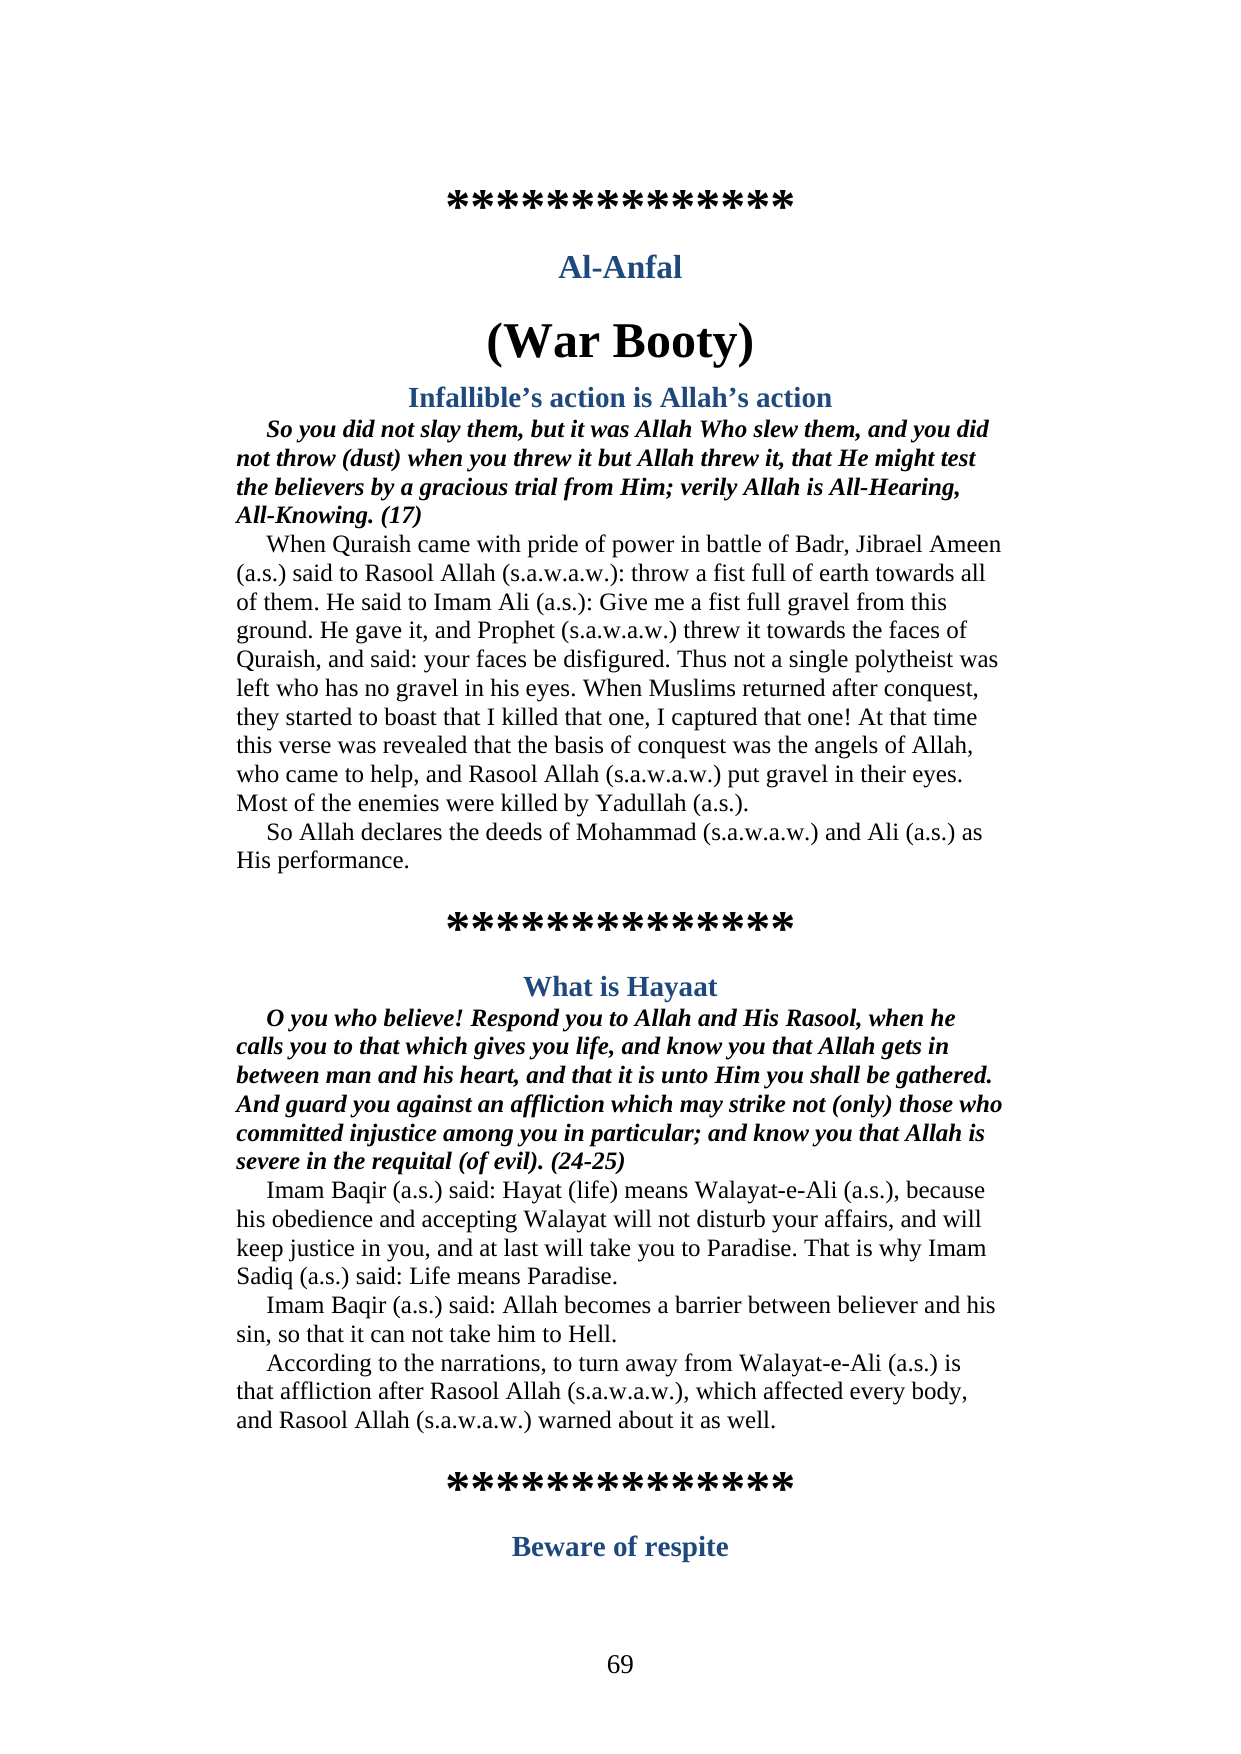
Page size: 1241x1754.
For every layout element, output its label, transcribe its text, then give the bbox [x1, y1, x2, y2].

text ************** [236, 899, 1004, 957]
subtitle Infallible’s action is Allah’s action [236, 381, 1004, 414]
text Imam Baqir (a.s.) said: Allah becomes a barrier between believer and his sin, so that it can not take him to Hell. [236, 1290, 1004, 1348]
text ************** [236, 177, 1004, 235]
text O you who believe! Respond you to Allah and His Rasool, when he calls you to that which gives you life, and know you that Allah gets in between man and his heart, and that it is unto Him you shall be gathered. And guard you against an affliction which may strike not (only) those who committed injustice among you in particular; and know you that Allah is severe in the requital (of evil). (24-25) [236, 1003, 1004, 1175]
subtitle What is Hayaat [236, 969, 1004, 1003]
text (War Booty) [236, 311, 1004, 368]
text Imam Baqir (a.s.) said: Hayat (life) means Walayat-e-Ali (a.s.), because his obedience and accepting Walayat will not disturb your affairs, and will keep justice in you, and at last will take you to . That is why Imam Sadiq (a.s.) said: Life means . [236, 1175, 1004, 1290]
text ************** [236, 1459, 1004, 1516]
text According to the narrations, to turn away from Walayat-e-Ali (a.s.) is that affliction after Rasool Allah (s.a.w.a.w.), which affected every body, and Rasool Allah (s.a.w.a.w.) warned about it as well. [236, 1348, 1004, 1434]
subtitle Al-Anfal [236, 247, 1004, 286]
text So Allah declares the deeds of Mohammad (s.a.w.a.w.) and Ali (a.s.) as His performance. [236, 817, 1004, 874]
text When Quraish came with pride of power in battle of Badr, Jibrael Ameen (a.s.) said to Rasool Allah (s.a.w.a.w.): throw a fist full of earth towards all of them. He said to Imam Ali (a.s.): Give me a fist full gravel from this ground. He gave it, and Prophet (s.a.w.a.w.) threw it towards the faces of Quraish, and said: your faces be disfigured. Thus not a single polytheist was left who has no gravel in his eyes. When Muslims returned after conquest, they started to boast that I killed that one, I captured that one! At that time this verse was revealed that the basis of conquest was the angels of Allah, who came to help, and Rasool Allah (s.a.w.a.w.) put gravel in their eyes. Most of the enemies were killed by Yadullah (a.s.). [236, 529, 1004, 817]
subtitle Beware of respite [236, 1529, 1004, 1562]
text So you did not slay them, but it was Allah Who slew them, and you did not throw (dust) when you threw it but Allah threw it, that He might test the believers by a gracious trial from Him; verily Allah is All-Hearing, All-Knowing. (17) [236, 414, 1004, 529]
